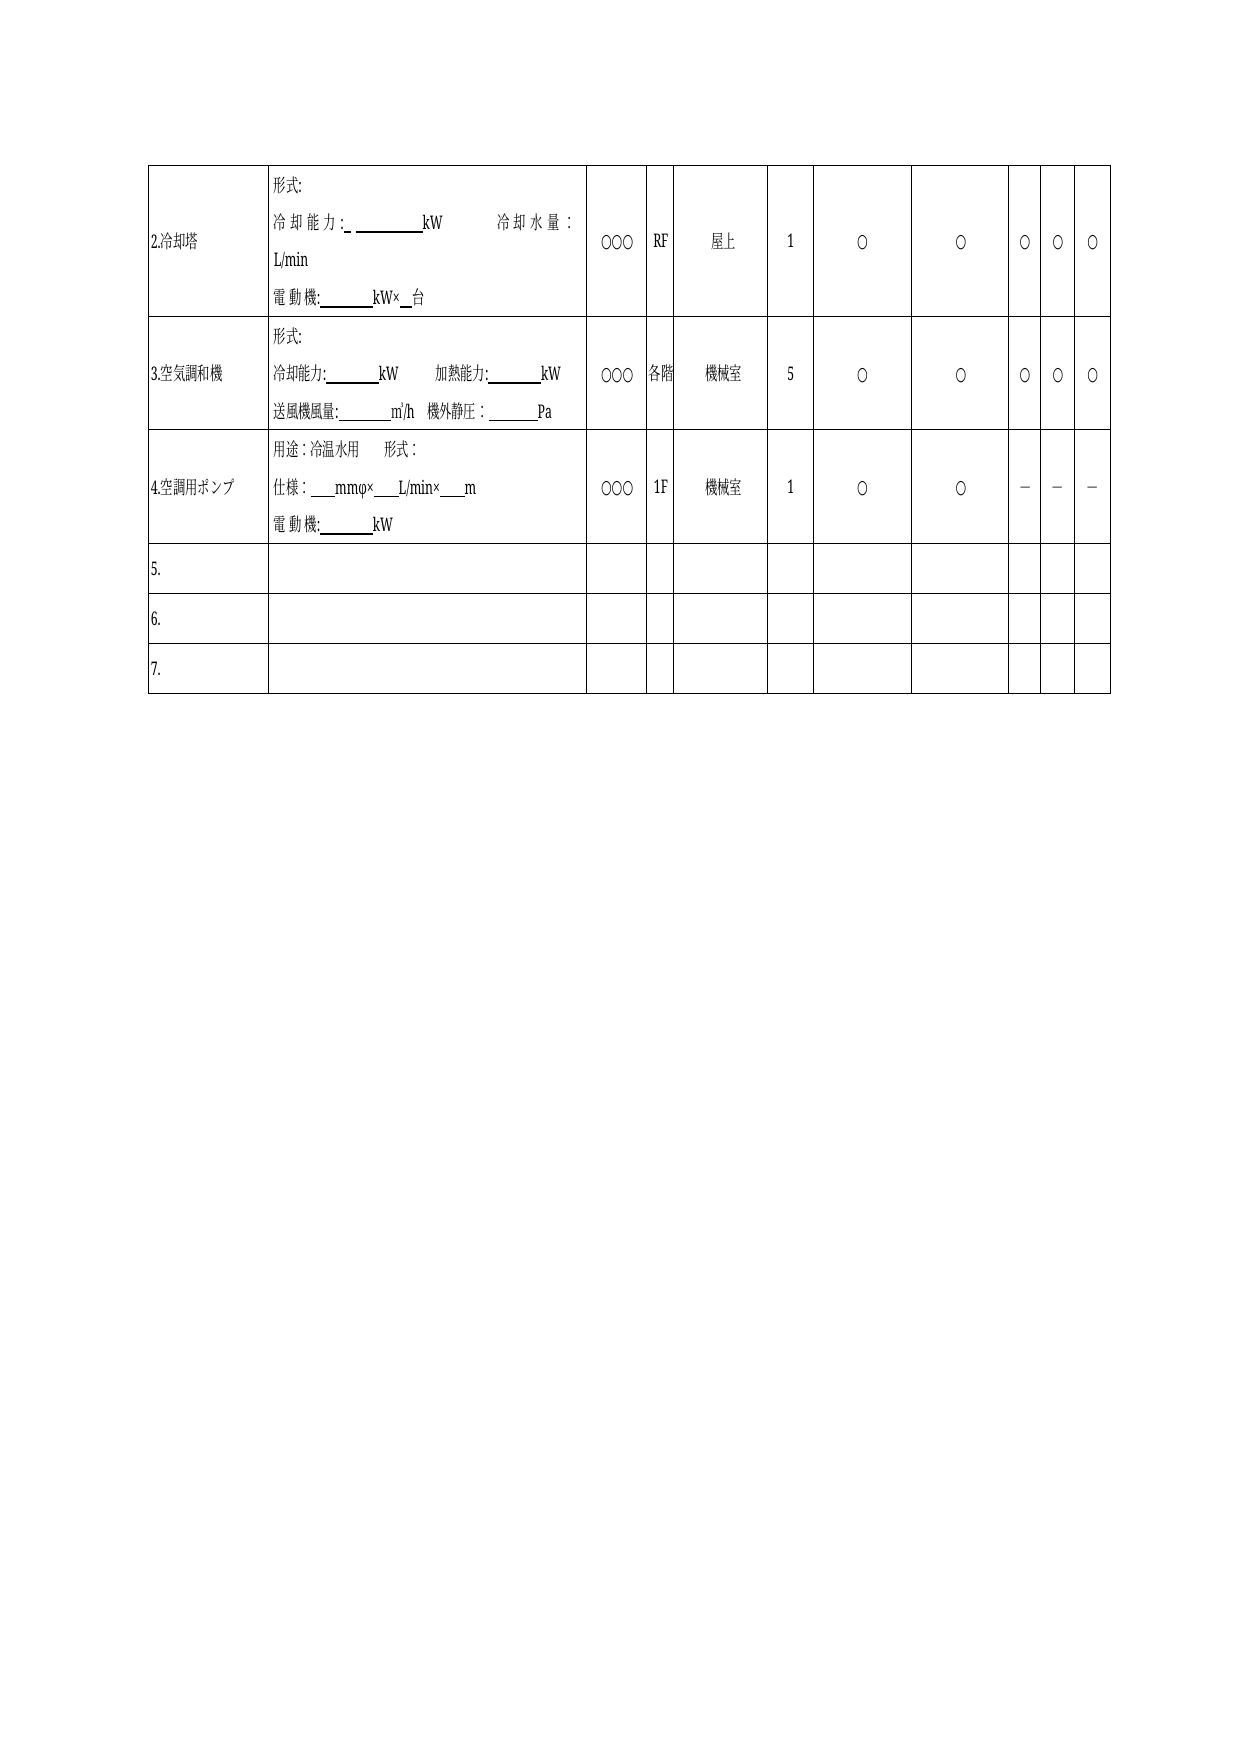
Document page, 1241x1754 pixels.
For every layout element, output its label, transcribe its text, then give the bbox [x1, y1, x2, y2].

table_cell 形式: 冷却能力: kW 冷却水量： L/min 電 動 機: kW× 台 [269, 166, 586, 316]
table_cell － [1041, 430, 1074, 543]
table_cell [674, 644, 767, 693]
table_cell 4.空調用ポンプ [149, 430, 268, 543]
table_cell 3.空気調和機 [149, 317, 268, 429]
table_cell 6. [149, 594, 268, 643]
table_cell [269, 594, 586, 643]
table_cell [1041, 544, 1074, 593]
table_cell 7. [149, 644, 268, 693]
table_cell [1075, 594, 1110, 643]
table_cell [768, 544, 813, 593]
table_cell [814, 594, 911, 643]
table_cell ○○○ [587, 317, 646, 429]
table_cell [1009, 544, 1040, 593]
table_cell [1075, 644, 1110, 693]
table_cell 機械室 [674, 317, 767, 429]
table_cell [768, 594, 813, 643]
table_cell [912, 544, 1008, 593]
table_cell 1 [768, 166, 813, 316]
table_cell [587, 644, 646, 693]
table_cell [1075, 544, 1110, 593]
table_cell － [1009, 430, 1040, 543]
table_cell ○○○ [587, 430, 646, 543]
table_cell [768, 644, 813, 693]
table_cell ○ [1075, 166, 1110, 316]
table_cell ○ [1009, 166, 1040, 316]
table_cell ○ [814, 430, 911, 543]
table_cell 1F [647, 430, 673, 543]
table_cell [587, 594, 646, 643]
table_cell RF [647, 166, 673, 316]
table_cell [674, 594, 767, 643]
table_cell ○ [1009, 317, 1040, 429]
table_cell [587, 544, 646, 593]
table_cell [1041, 594, 1074, 643]
table_cell [1041, 644, 1074, 693]
table_cell [912, 594, 1008, 643]
table_cell 形式: 冷却能力: kW 加熱能力: kW 送風機風量: ㎥/h 機外静圧： Pa [269, 317, 586, 429]
table_cell ○○○ [587, 166, 646, 316]
table_cell － [1075, 430, 1110, 543]
table_cell ○ [1075, 317, 1110, 429]
table_cell [647, 644, 673, 693]
table_cell [1009, 644, 1040, 693]
table_cell ○ [912, 317, 1008, 429]
table_cell [647, 544, 673, 593]
table_cell 屋上 [674, 166, 767, 316]
table_cell [674, 544, 767, 593]
table_cell ○ [912, 166, 1008, 316]
table_cell [912, 644, 1008, 693]
table_cell ○ [1041, 166, 1074, 316]
table_cell 1 [768, 430, 813, 543]
table_cell [269, 544, 586, 593]
table_cell 機械室 [674, 430, 767, 543]
table_cell 2.冷却塔 [149, 166, 268, 316]
table_cell [269, 644, 586, 693]
table_cell ○ [912, 430, 1008, 543]
table_cell 用途：冷温水用 形式： 仕様： mmφ× L/min× m 電 動 機: kW [269, 430, 586, 543]
table_cell ○ [814, 317, 911, 429]
table_cell [814, 644, 911, 693]
table_cell ○ [1041, 317, 1074, 429]
table_cell 5 [768, 317, 813, 429]
table_cell 5. [149, 544, 268, 593]
table_cell ○ [814, 166, 911, 316]
table_cell [1009, 594, 1040, 643]
table_cell [647, 594, 673, 643]
table_cell 各階 [647, 317, 673, 429]
table_cell [814, 544, 911, 593]
